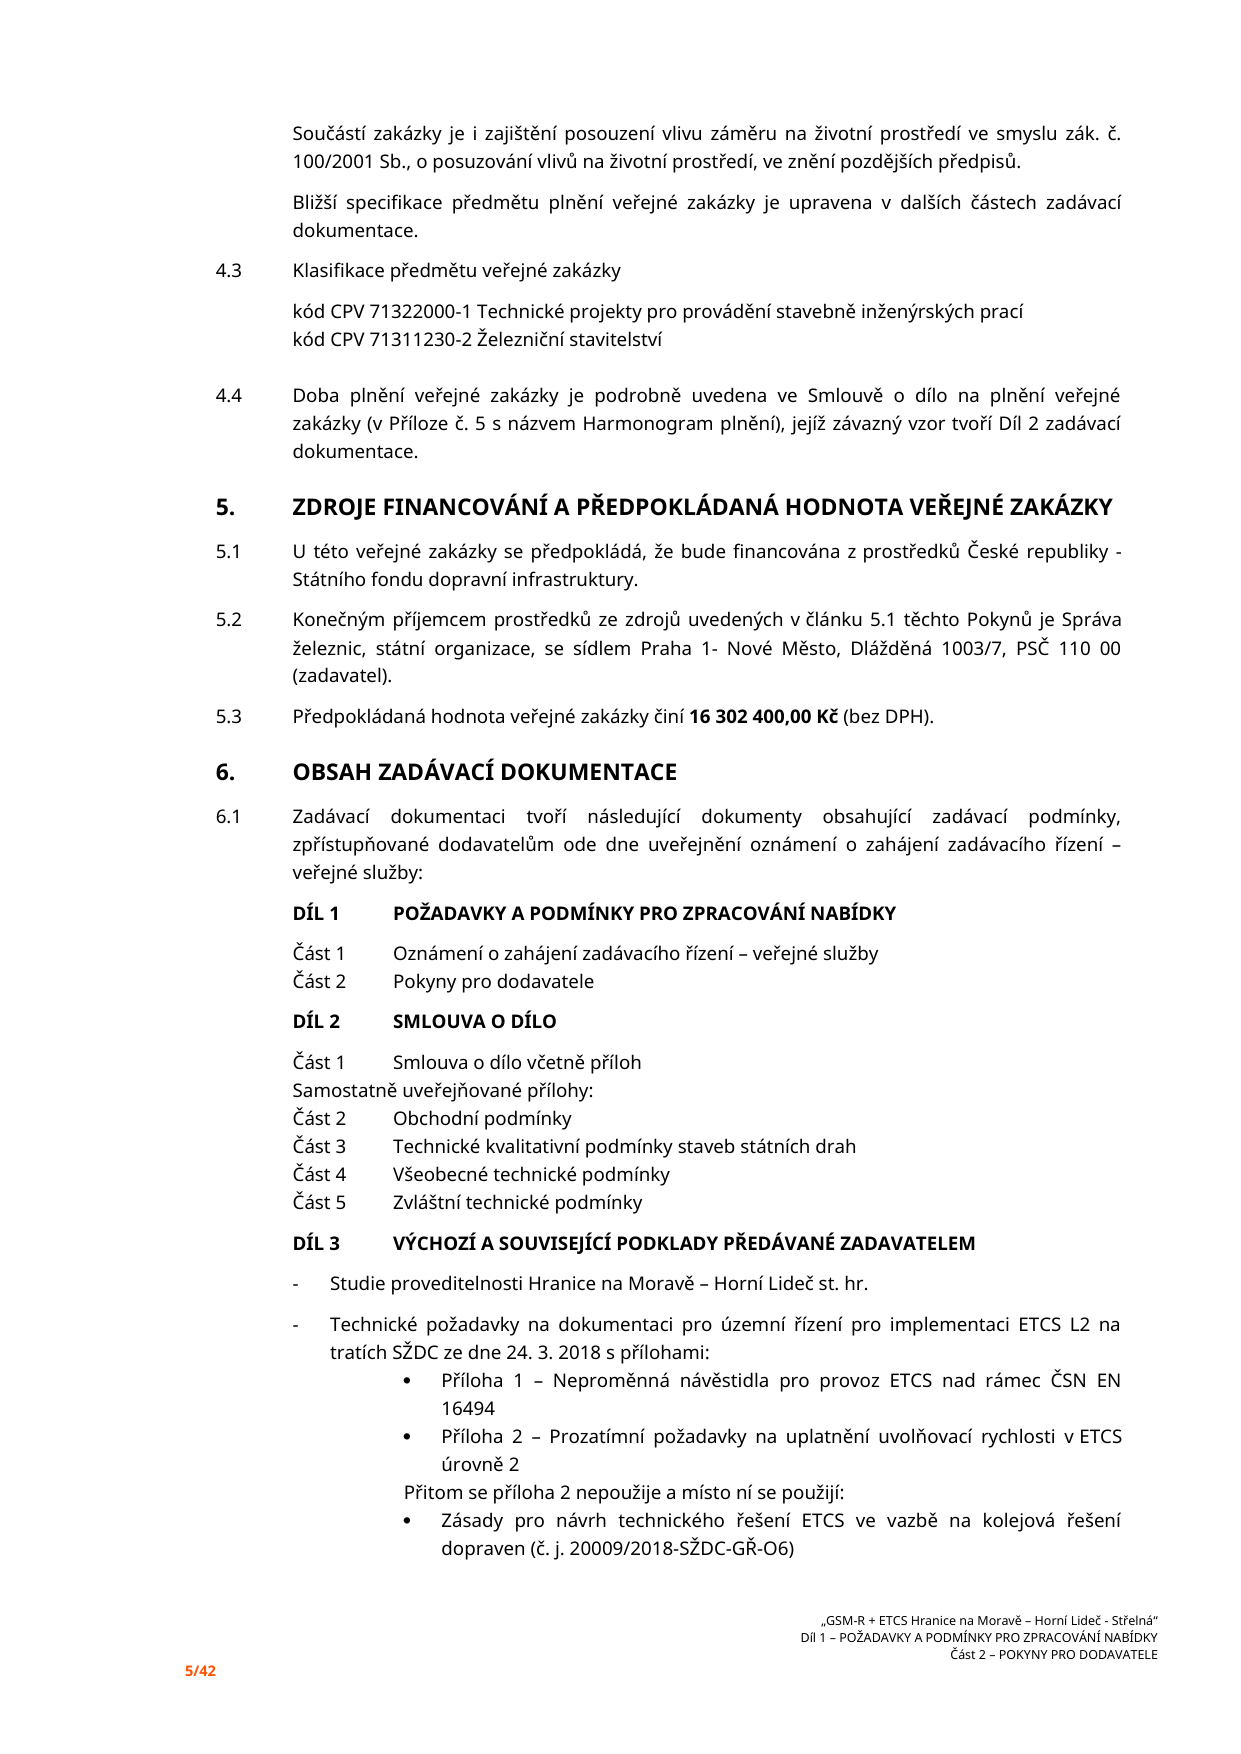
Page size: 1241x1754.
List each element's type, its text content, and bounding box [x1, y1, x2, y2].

text DÍL 2 SMLOUVA O DÍLO [292, 1009, 1122, 1034]
list Příloha 2 – Prozatímní požadavky na uplatnění uvolňovací rychlosti v ETCS úrovně 2 [404, 1423, 1122, 1477]
list Zásady pro návrh technického řešení ETCS ve vazbě na kolejová řešení dopraven (č. j. 20009/2018-SŽDC-GŘ-O6) [404, 1507, 1122, 1561]
text DÍL 3 VÝCHOZÍ A SOUVISEJÍCÍ PODKLADY PŘEDÁVANÉ ZADAVATELEM [292, 1230, 1122, 1256]
list Studie proveditelnosti Hranice na Moravě – Horní Lideč st. hr. [292, 1271, 1122, 1296]
text Část 4 Všeobecné technické podmínky [292, 1161, 1122, 1187]
text Část 5 Zvláštní technické podmínky [292, 1189, 1122, 1215]
list kód CPV 71322000-1 Technické projekty pro provádění stavebně inženýrských prací [292, 298, 1122, 324]
text DÍL 1 POŽADAVKY A PODMÍNKY PRO ZPRACOVÁNÍ NABÍDKY [292, 900, 1122, 925]
text Předpokládaná hodnota veřejné zakázky činí 16 302 400,00 Kč (bez DPH). [216, 703, 1122, 729]
text OBSAH ZADÁVACÍ DOKUMENTACE [216, 756, 1122, 788]
list Přitom se příloha 2 nepoužije a místo ní se použijí: [404, 1479, 1122, 1505]
text ZDROJE FINANCOVÁNÍ a PŘEDPOKLÁDANÁ HODNOTA VEŘEJNÉ ZAKÁZKY [216, 491, 1122, 523]
text U této veřejné zakázky se předpokládá, že bude financována z prostředků České republiky - Státního fondu dopravní infrastruktury. [216, 538, 1122, 592]
list Příloha 1 – Neproměnná návěstidla pro provoz ETCS nad rámec ČSN EN 16494 [404, 1367, 1122, 1421]
text Konečným příjemcem prostředků ze zdrojů uvedených v článku 5.1 těchto Pokynů je Správa železnic, státní organizace, se sídlem Praha 1- Nové Město, Dlážděná 1003/7, PSČ 110 00 (zadavatel). [216, 607, 1122, 688]
list kód CPV 71311230-2 Železniční stavitelství [292, 326, 1122, 352]
list Součástí zakázky je i zajištění posouzení vlivu záměru na životní prostředí ve smyslu zák. č. 100/2001 Sb., o posuzování vlivů na životní prostředí, ve znění pozdějších předpisů. [292, 121, 1122, 174]
text Část 1 Smlouva o dílo včetně příloh [292, 1049, 1122, 1075]
text Část 2 Obchodní podmínky [292, 1105, 1122, 1131]
text Část 3 Technické kvalitativní podmínky staveb státních drah [292, 1133, 1122, 1159]
list Samostatně uveřejňované přílohy: [292, 1077, 1122, 1103]
text Část 2 Pokyny pro dodavatele [292, 968, 1122, 994]
list Technické požadavky na dokumentaci pro územní řízení pro implementaci ETCS L2 na tratích SŽDC ze dne 24. 3. 2018 s přílohami: [292, 1311, 1122, 1364]
text Klasifikace předmětu veřejné zakázky [216, 258, 1122, 283]
text Zadávací dokumentaci tvoří následující dokumenty obsahující zadávací podmínky, zpřístupňované dodavatelům ode dne uveřejnění oznámení o zahájení zadávacího řízení – veřejné služby: [216, 803, 1122, 885]
text Část 1 Oznámení o zahájení zadávacího řízení – veřejné služby [292, 940, 1122, 966]
text Doba plnění veřejné zakázky je podrobně uvedena ve Smlouvě o dílo na plnění veřejné zakázky (v Příloze č. 5 s názvem Harmonogram plnění), jejíž závazný vzor tvoří Díl 2 zadávací dokumentace. [216, 382, 1122, 464]
list Bližší specifikace předmětu plnění veřejné zakázky je upravena v dalších částech zadávací dokumentace. [292, 189, 1122, 243]
